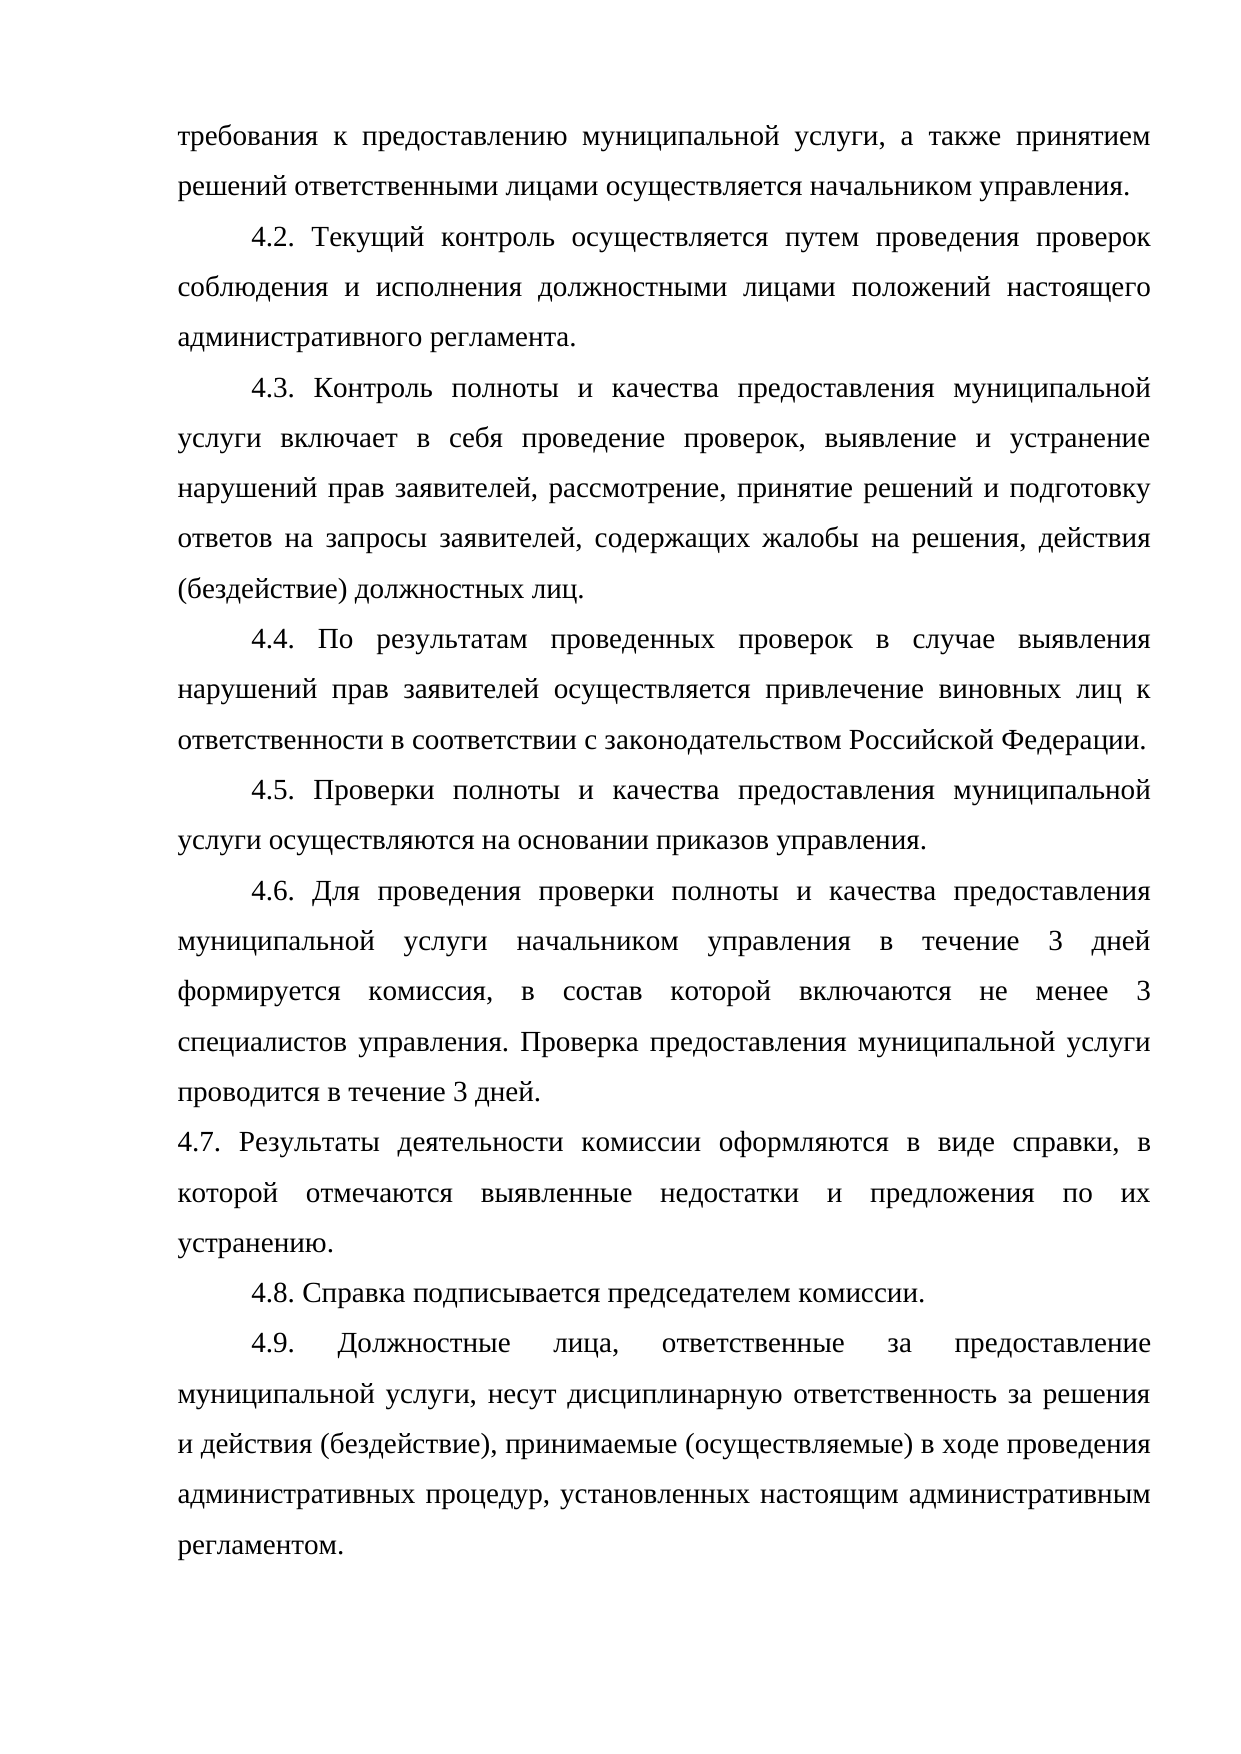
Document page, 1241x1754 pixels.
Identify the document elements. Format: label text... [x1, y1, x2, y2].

text 4.6. Для проведения проверки полноты и качества предоставления муниципальной услуги начальником управления в течение 3 дней формируется комиссия, в состав которой включаются не менее 3 специалистов управления. Проверка предоставления муниципальной услуги проводится в течение 3 дней. 4.7. Результаты деятельности комиссии оформляются в виде справки, в которой отмечаются выявленные недостатки и предложения по их устранению. [177, 873, 1152, 1258]
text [177, 118, 1152, 202]
text 4.9. Должностные лица, ответственные за предоставление муниципальной услуги, несут дисциплинарную ответственность за решения и действия (бездействие), принимаемые (осуществляемые) в ходе проведения административных процедур, установленных настоящим административным регламентом. [177, 1326, 1152, 1560]
text 4.8. Справка подписывается председателем комиссии. [177, 1275, 1152, 1309]
text 4.2. Текущий контроль осуществляется путем проведения проверок соблюдения и исполнения должностными лицами положений настоящего административного регламента. [177, 219, 1152, 353]
text 4.3. Контроль полноты и качества предоставления муниципальной услуги включает в себя проведение проверок, выявление и устранение нарушений прав заявителей, рассмотрение, принятие решений и подготовку ответов на запросы заявителей, содержащих жалобы на решения, действия (бездействие) должностных лиц. [177, 370, 1152, 604]
text 4.5. Проверки полноты и качества предоставления муниципальной услуги осуществляются на основании приказов управления. [177, 772, 1152, 856]
text 4.4. По результатам проведенных проверок в случае выявления нарушений прав заявителей осуществляется привлечение виновных лиц к ответственности в соответствии с законодательством Российской Федерации. [177, 621, 1152, 755]
